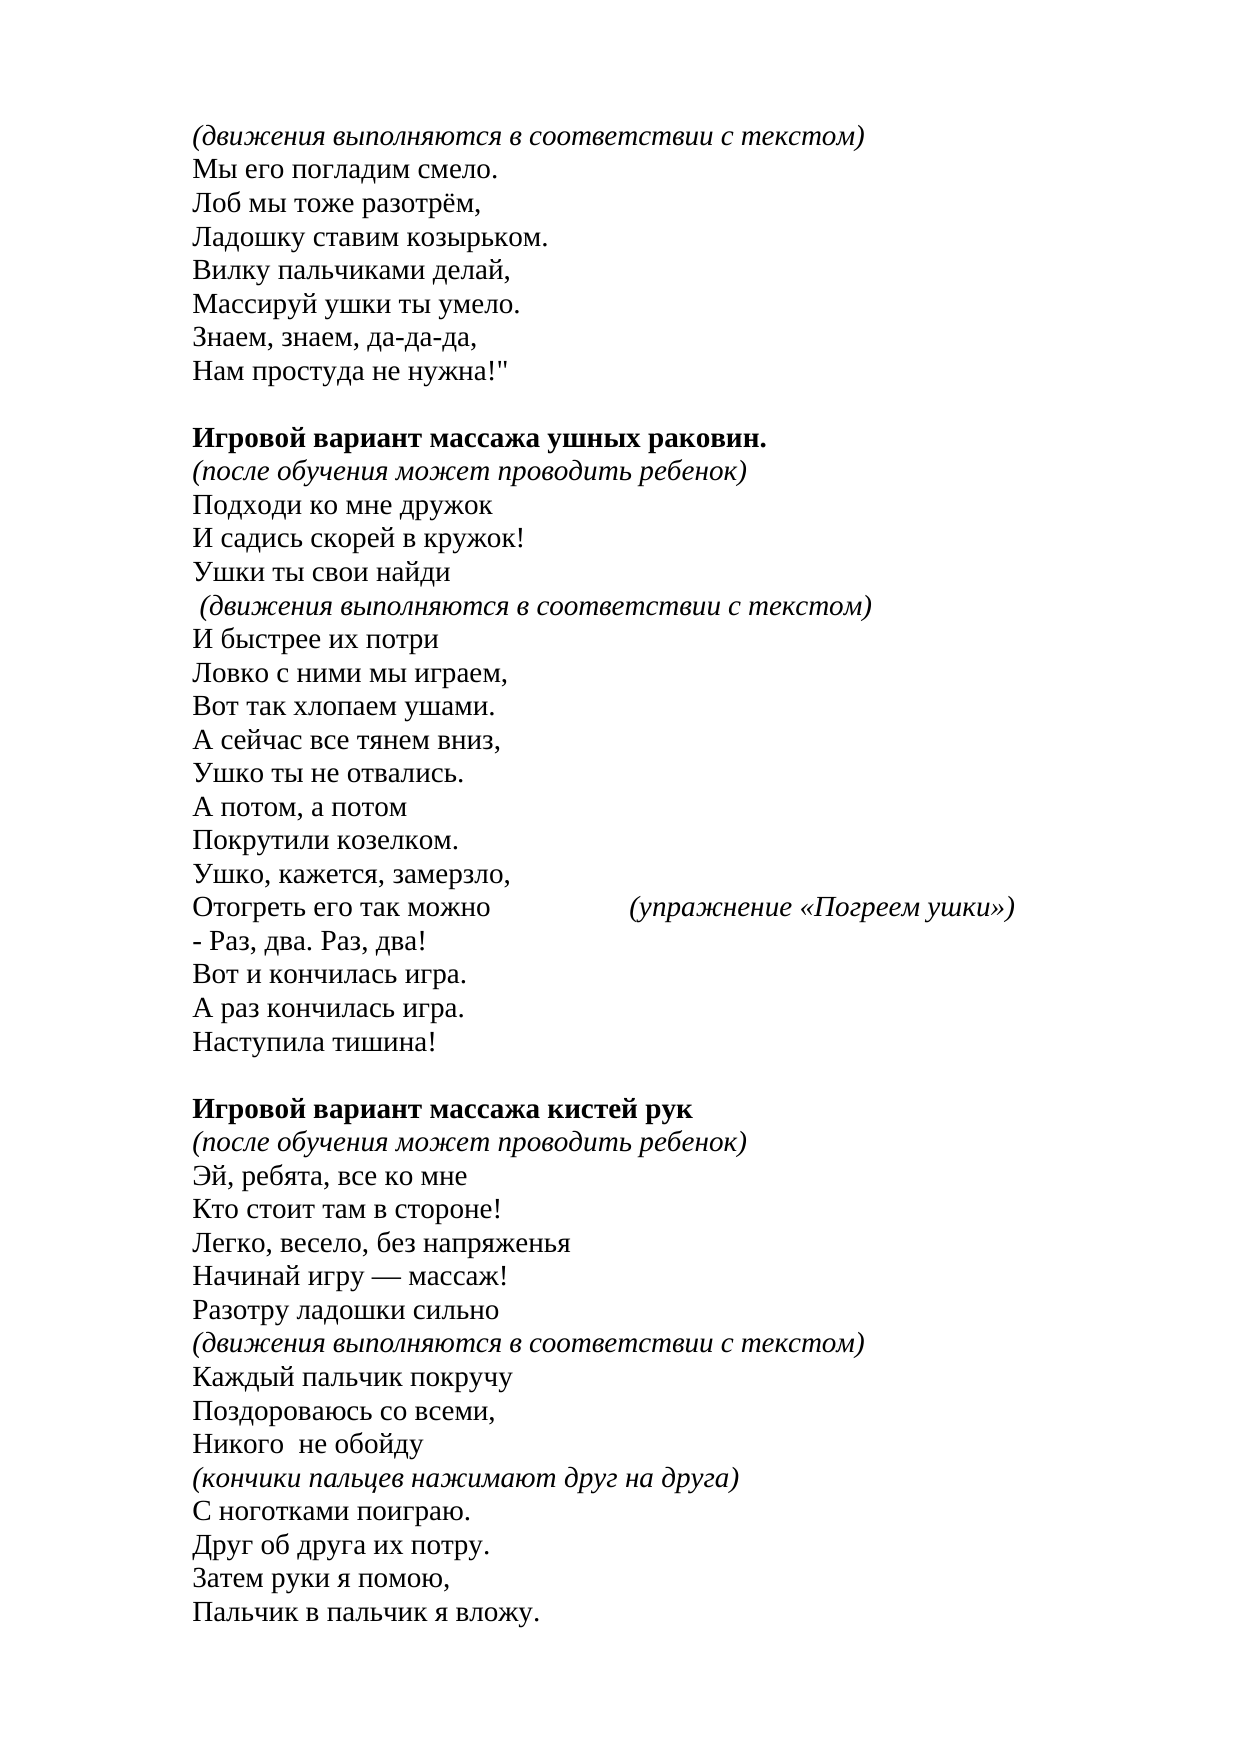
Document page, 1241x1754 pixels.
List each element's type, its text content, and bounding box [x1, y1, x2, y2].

text (движения выполняются в соответствии с текстом) Мы его погладим смело. Лоб мы тоже разотрём, Ладошку ставим козырьком. Вилку пальчиками делай, Массируй ушки ты умело. Знаем, знаем, да-да-да, Нам простуда не нужна!" [192, 118, 1152, 386]
text (кончики пальцев нажимают друг на друга) [192, 1460, 1152, 1493]
text - Раз, два. Раз, два! [192, 923, 1152, 957]
text Эй, ребята, все ко мне [192, 1158, 1152, 1191]
text Пальчик в пальчик я вложу. [192, 1594, 1152, 1627]
text Наступила тишина! [192, 1024, 1152, 1057]
text Вот так хлопаем ушами. [192, 688, 1152, 722]
text А потом, а потом [192, 789, 1152, 822]
text Подходи ко мне дружок [192, 487, 1152, 521]
text А раз кончилась игра. [192, 990, 1152, 1024]
text А сейчас все тянем вниз, [192, 722, 1152, 755]
text Отогреть его так можно (упражнение «Погреем ушки») [192, 889, 1152, 923]
text Покрутили козелком. [192, 822, 1152, 856]
text Вот и кончилась игра. [192, 957, 1152, 990]
text (движения выполняются в соответствии с текстом) [192, 1326, 1152, 1359]
text (движения выполняются в соответствии с текстом) [192, 588, 1152, 621]
text И садись скорей в кружок! [192, 521, 1152, 554]
text 3атем руки я помою, [192, 1560, 1152, 1594]
text Разотру ладошки сильно [192, 1292, 1152, 1326]
text (после обучения может проводить ребенок) [192, 453, 1152, 487]
text Игровой вариант массажа кистей рук [192, 1091, 1152, 1124]
text (после обучения может проводить ребенок) [192, 1124, 1152, 1158]
text Поздороваюсь со всеми, [192, 1393, 1152, 1426]
text С ноготками поиграю. [192, 1493, 1152, 1527]
text Каждый пальчик покручу [192, 1359, 1152, 1393]
text Легко, весело, без напряженья [192, 1225, 1152, 1258]
text Ушки ты свои найди [192, 554, 1152, 588]
text И быстрее их потри [192, 621, 1152, 655]
text Кто стоит там в стороне! [192, 1191, 1152, 1225]
text Никого не обойду [192, 1426, 1152, 1460]
text Ловко с ними мы играем, [192, 655, 1152, 688]
text Ушко, кажется, замерзло, [192, 856, 1152, 889]
text Игровой вариант массажа ушных раковин. [192, 420, 1152, 453]
text Ушко ты не отвались. [192, 755, 1152, 789]
text Друг об друга их потру. [192, 1527, 1152, 1560]
text Начинай игру — массаж! [192, 1258, 1152, 1292]
